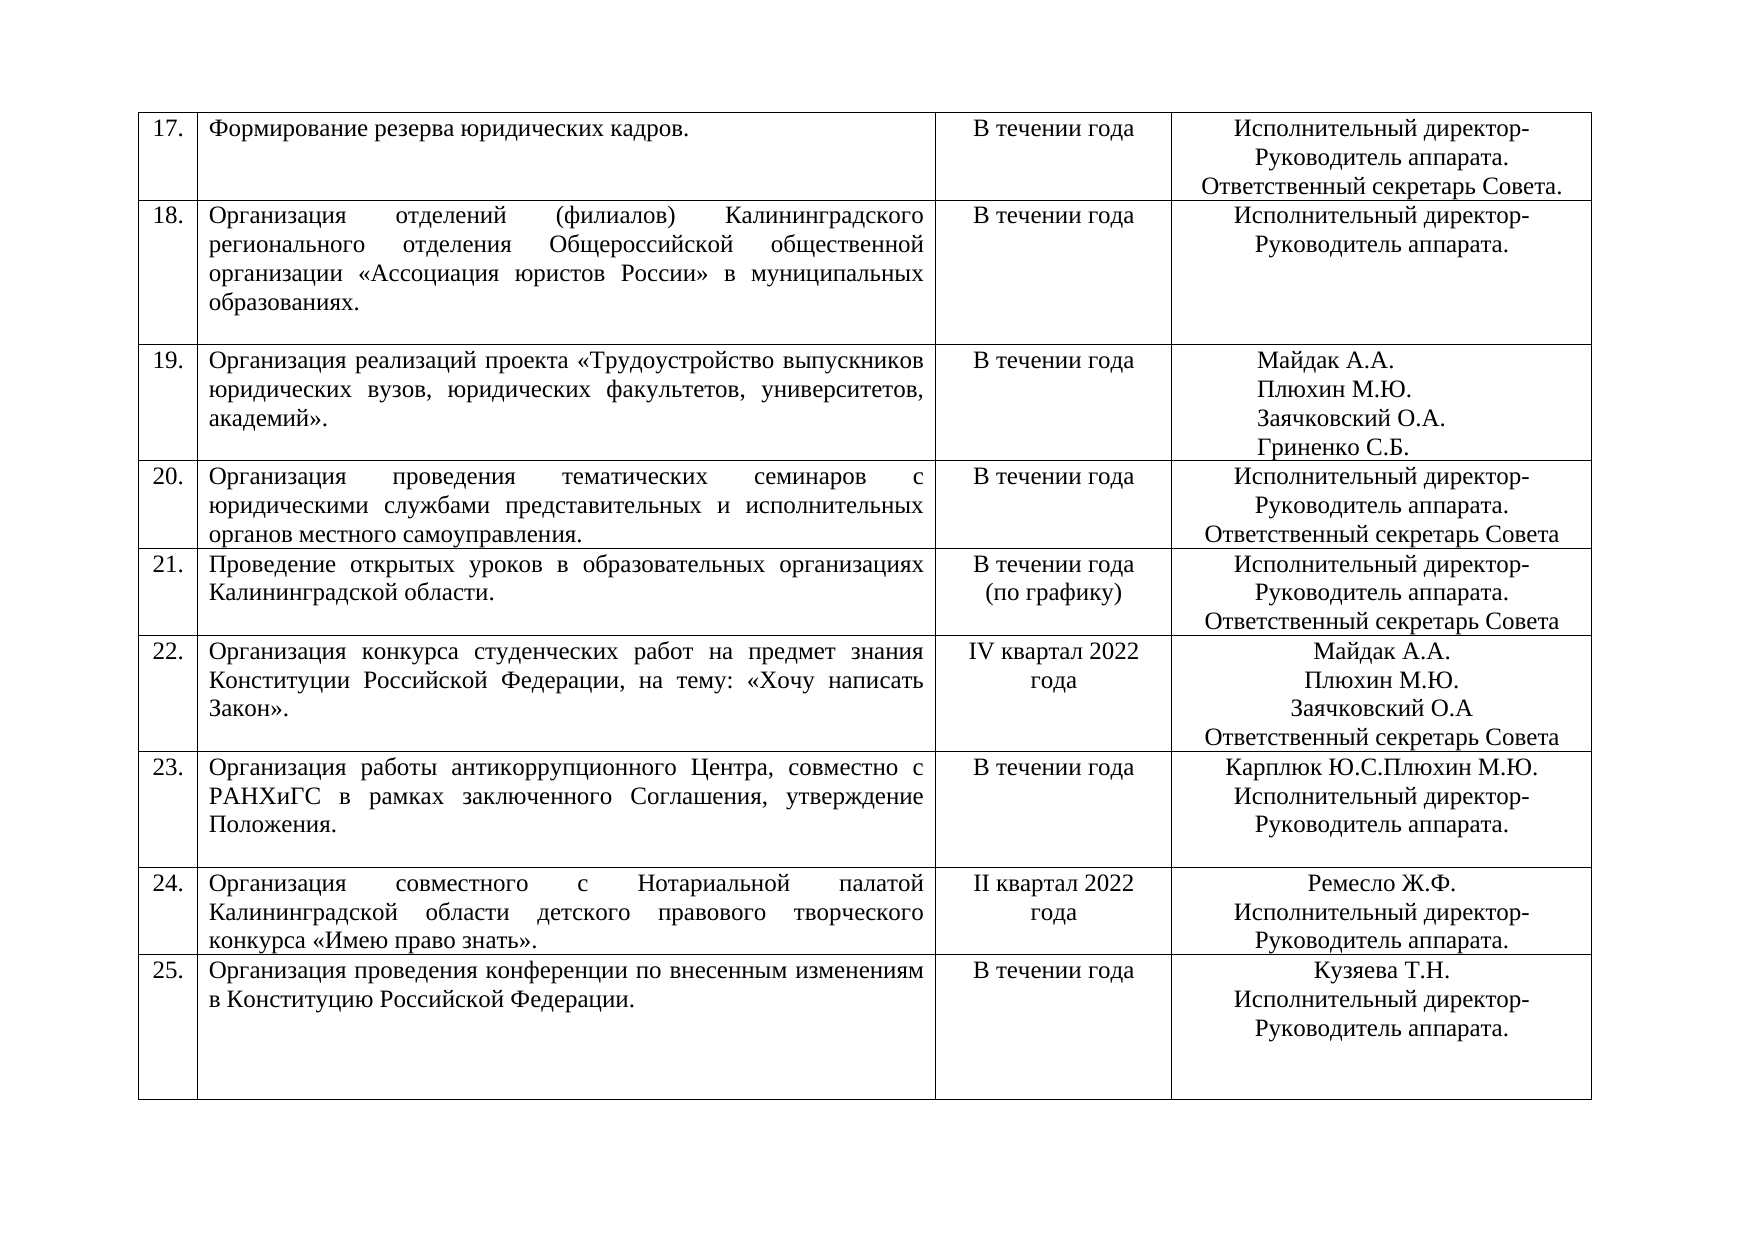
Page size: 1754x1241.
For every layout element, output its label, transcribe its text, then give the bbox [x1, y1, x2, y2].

table_cell 25. [139, 955, 197, 1099]
table_cell Исполнительный директор- Руководитель аппарата. [1172, 201, 1591, 344]
table_cell Организация реализаций проекта «Трудоустройство выпускников юридических вузов, юридических факультетов, университетов, академий». [198, 345, 935, 460]
table_cell В течении года [936, 345, 1171, 460]
table_cell Формирование резерва юридических кадров. [198, 113, 935, 199]
table_cell В течении года [936, 461, 1171, 548]
table_cell Ремесло Ж.Ф. Исполнительный директор- Руководитель аппарата. [1172, 868, 1591, 954]
table_cell В течении года [936, 752, 1171, 867]
table_cell 23. [139, 752, 197, 867]
table_cell 18. [139, 201, 197, 344]
table_cell Карплюк Ю.С.Плюхин М.Ю. Исполнительный директор- Руководитель аппарата. [1172, 752, 1591, 867]
table_cell В течении года [936, 201, 1171, 344]
table_cell 17. [139, 113, 197, 199]
table_cell 19. [139, 345, 197, 460]
table_cell Исполнительный директор- Руководитель аппарата. Ответственный секретарь Совета [1172, 549, 1591, 635]
table_cell В течении года [936, 113, 1171, 199]
table_cell 21. [139, 549, 197, 635]
table_cell В течении года (по графику) [936, 549, 1171, 635]
table_cell 20. [139, 461, 197, 548]
table_cell В течении года [936, 955, 1171, 1099]
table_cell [1172, 113, 1591, 199]
table_cell Майдак А.А. Плюхин М.Ю. Заячковский О.А. Гриненко С.Б. [1172, 345, 1591, 460]
table_cell II квартал 2022 года [936, 868, 1171, 954]
table_cell Организация проведения конференции по внесенным изменениям в Конституцию Российской Федерации. [198, 955, 935, 1099]
table_cell Исполнительный директор- Руководитель аппарата. Ответственный секретарь Совета [1172, 461, 1591, 548]
table_cell Организация конкурса студенческих работ на предмет знания Конституции Российской Федерации, на тему: «Хочу написать Закон». [198, 636, 935, 751]
table_cell 22. [139, 636, 197, 751]
table_cell Кузяева Т.Н. Исполнительный директор- Руководитель аппарата. [1172, 955, 1591, 1099]
table_cell Организация совместного с Нотариальной палатой Калининградской области детского правового творческого конкурса «Имею право знать». [198, 868, 935, 954]
table_cell IV квартал 2022 года [936, 636, 1171, 751]
table_cell Организация работы антикоррупционного Центра, совместно с РАНХиГС в рамках заключенного Соглашения, утверждение Положения. [198, 752, 935, 867]
table_cell Организация проведения тематических семинаров с юридическими службами представительных и исполнительных органов местного самоуправления. [198, 461, 935, 548]
table_cell 24. [139, 868, 197, 954]
table_cell Организация отделений (филиалов) Калининградского регионального отделения Общероссийской общественной организации «Ассоциация юристов России» в муниципальных образованиях. [198, 201, 935, 344]
table_cell Проведение открытых уроков в образовательных организациях Калининградской области. [198, 549, 935, 635]
table_cell Майдак А.А. Плюхин М.Ю. Заячковский О.А Ответственный секретарь Совета [1172, 636, 1591, 751]
